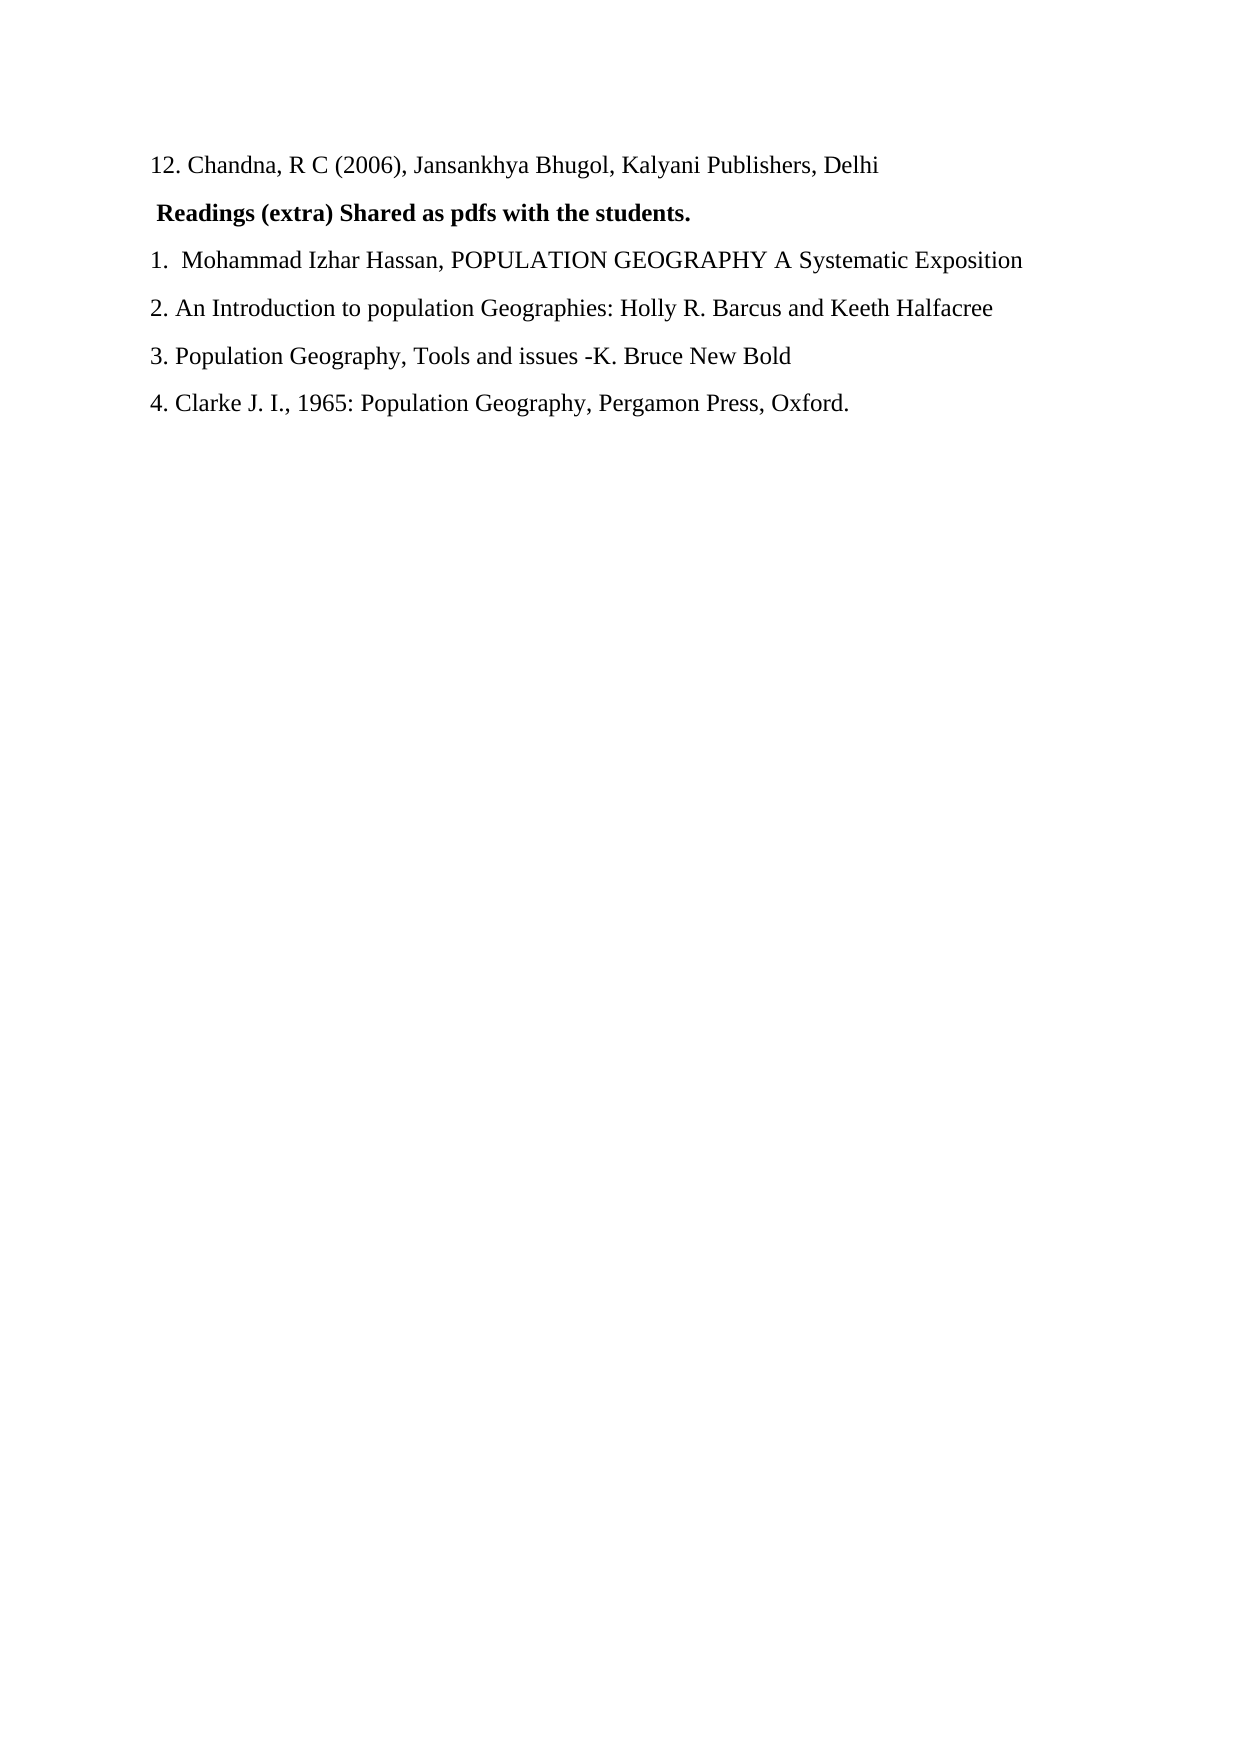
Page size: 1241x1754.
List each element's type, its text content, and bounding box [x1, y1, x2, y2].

text 2. An Introduction to population Geographies: Holly R. Barcus and Keeth Halfacree [150, 293, 1090, 322]
text 1. Mohammad Izhar Hassan, POPULATION GEOGRAPHY A Systematic Exposition [150, 245, 1090, 274]
text 4. Clarke J. I., 1965: Population Geography, Pergamon Press, Oxford. [150, 388, 1090, 417]
text 12. Chandna, R C (2006), Jansankhya Bhugol, Kalyani Publishers, Delhi [150, 150, 1090, 179]
text Readings (extra) Shared as pdfs with the students. [150, 198, 1090, 226]
text 3. Population Geography, Tools and issues -K. Bruce New Bold [150, 341, 1090, 369]
